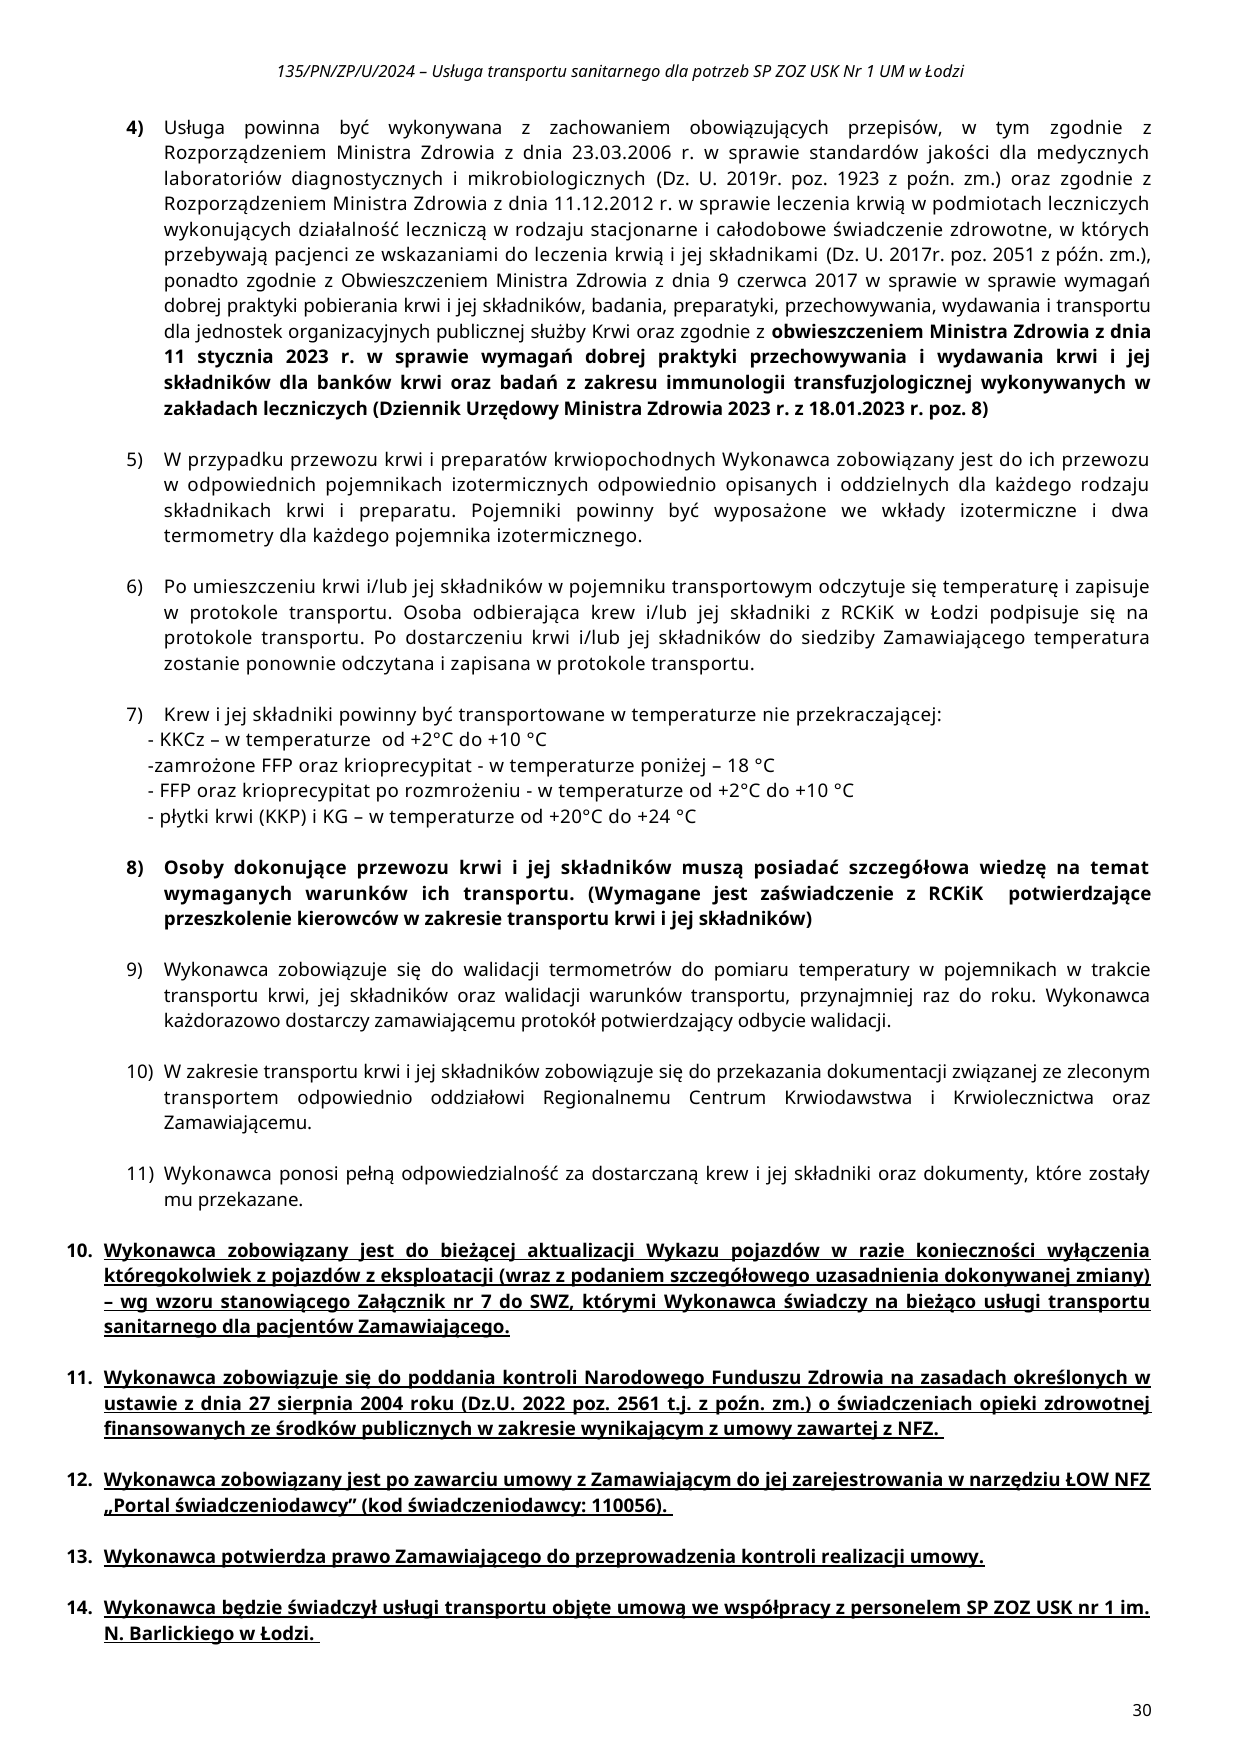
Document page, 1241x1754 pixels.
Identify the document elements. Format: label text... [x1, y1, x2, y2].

list Krew i jej składniki powinny być transportowane w temperaturze nie przekraczającej: [126, 701, 1152, 727]
list Osoby dokonujące przewozu krwi i jej składników muszą posiadać szczegółowa wiedzę na temat wymaganych warunków ich transportu. (Wymagane jest zaświadczenie z RCKiK potwierdzające przeszkolenie kierowców w zakresie transportu krwi i jej składników) [126, 854, 1152, 931]
list Usługa powinna być wykonywana z zachowaniem obowiązujących przepisów, w tym zgodnie z Rozporządzeniem Ministra Zdrowia z dnia 23.03.2006 r. w sprawie standardów jakości dla medycznych laboratoriów diagnostycznych i mikrobiologicznych (Dz. U. 2019r. poz. 1923 z poźn. zm.) oraz zgodnie z Rozporządzeniem Ministra Zdrowia z dnia 11.12.2012 r. w sprawie leczenia krwią w podmiotach leczniczych wykonujących działalność leczniczą w rodzaju stacjonarne i całodobowe świadczenie zdrowotne, w których przebywają pacjenci ze wskazaniami do leczenia krwią i jej składnikami (Dz. U. 2017r. poz. 2051 z późn. zm.), ponadto zgodnie z Obwieszczeniem Ministra Zdrowia z dnia 9 czerwca 2017 w sprawie w sprawie wymagań dobrej praktyki pobierania krwi i jej składników, badania, preparatyki, przechowywania, wydawania i transportu dla jednostek organizacyjnych publicznej służby Krwi oraz zgodnie z obwieszczeniem Ministra Zdrowia z dnia 11 stycznia 2023 r. w sprawie wymagań dobrej praktyki przechowywania i wydawania krwi i jej składników dla banków krwi oraz badań z zakresu immunologii transfuzjologicznej wykonywanych w zakładach leczniczych (Dziennik Urzędowy Ministra Zdrowia 2023 r. z 18.01.2023 r. poz. 8) [126, 114, 1152, 420]
list Wykonawca zobowiązany jest do bieżącej aktualizacji Wykazu pojazdów w razie konieczności wyłączenia któregokolwiek z pojazdów z eksploatacji (wraz z podaniem szczegółowego uzasadnienia dokonywanej zmiany) – wg wzoru stanowiącego Załącznik nr 7 do SWZ, którymi Wykonawca świadczy na bieżąco usługi transportu sanitarnego dla pacjentów Zamawiającego. [66, 1237, 1152, 1339]
list Wykonawca będzie świadczył usługi transportu objęte umową we współpracy z personelem SP ZOZ USK nr 1 im. N. Barlickiego w Łodzi. [66, 1594, 1152, 1645]
list Wykonawca zobowiązuje się do walidacji termometrów do pomiaru temperatury w pojemnikach w trakcie transportu krwi, jej składników oraz walidacji warunków transportu, przynajmniej raz do roku. Wykonawca każdorazowo dostarczy zamawiającemu protokół potwierdzający odbycie walidacji. [126, 956, 1152, 1033]
list W przypadku przewozu krwi i preparatów krwiopochodnych Wykonawca zobowiązany jest do ich przewozu w odpowiednich pojemnikach izotermicznych odpowiednio opisanych i oddzielnych dla każdego rodzaju składnikach krwi i preparatu. Pojemniki powinny być wyposażone we wkłady izotermiczne i dwa termometry dla każdego pojemnika izotermicznego. [126, 446, 1152, 548]
text - płytki krwi (KKP) i KG – w temperaturze od +20°C do +24 °C [89, 803, 1152, 829]
list Wykonawca zobowiązany jest po zawarciu umowy z Zamawiającym do jej zarejestrowania w narzędziu ŁOW NFZ „Portal świadczeniodawcy” (kod świadczeniodawcy: 110056). [66, 1467, 1152, 1518]
list Wykonawca zobowiązuje się do poddania kontroli Narodowego Funduszu Zdrowia na zasadach określonych w ustawie z dnia 27 sierpnia 2004 roku (Dz.U. 2022 poz. 2561 t.j. z poźn. zm.) o świadczeniach opieki zdrowotnej finansowanych ze środków publicznych w zakresie wynikającym z umowy zawartej z NFZ. [66, 1365, 1152, 1441]
text - KKCz – w temperaturze od +2°C do +10 °C [89, 727, 1152, 752]
list Po umieszczeniu krwi i/lub jej składników w pojemniku transportowym odczytuje się temperaturę i zapisuje w protokole transportu. Osoba odbierająca krew i/lub jej składniki z RCKiK w Łodzi podpisuje się na protokole transportu. Po dostarczeniu krwi i/lub jej składników do siedziby Zamawiającego temperatura zostanie ponownie odczytana i zapisana w protokole transportu. [126, 573, 1152, 676]
text - FFP oraz krioprecypitat po rozmrożeniu - w temperaturze od +2°C do +10 °C [89, 778, 1152, 803]
list Wykonawca potwierdza prawo Zamawiającego do przeprowadzenia kontroli realizacji umowy. [66, 1543, 1152, 1569]
list Wykonawca ponosi pełną odpowiedzialność za dostarczaną krew i jej składniki oraz dokumenty, które zostały mu przekazane. [126, 1161, 1152, 1212]
text -zamrożone FFP oraz krioprecypitat - w temperaturze poniżej – 18 °C [89, 752, 1152, 778]
list W zakresie transportu krwi i jej składników zobowiązuje się do przekazania dokumentacji związanej ze zleconym transportem odpowiednio oddziałowi Regionalnemu Centrum Krwiodawstwa i Krwiolecznictwa oraz Zamawiającemu. [126, 1058, 1152, 1135]
